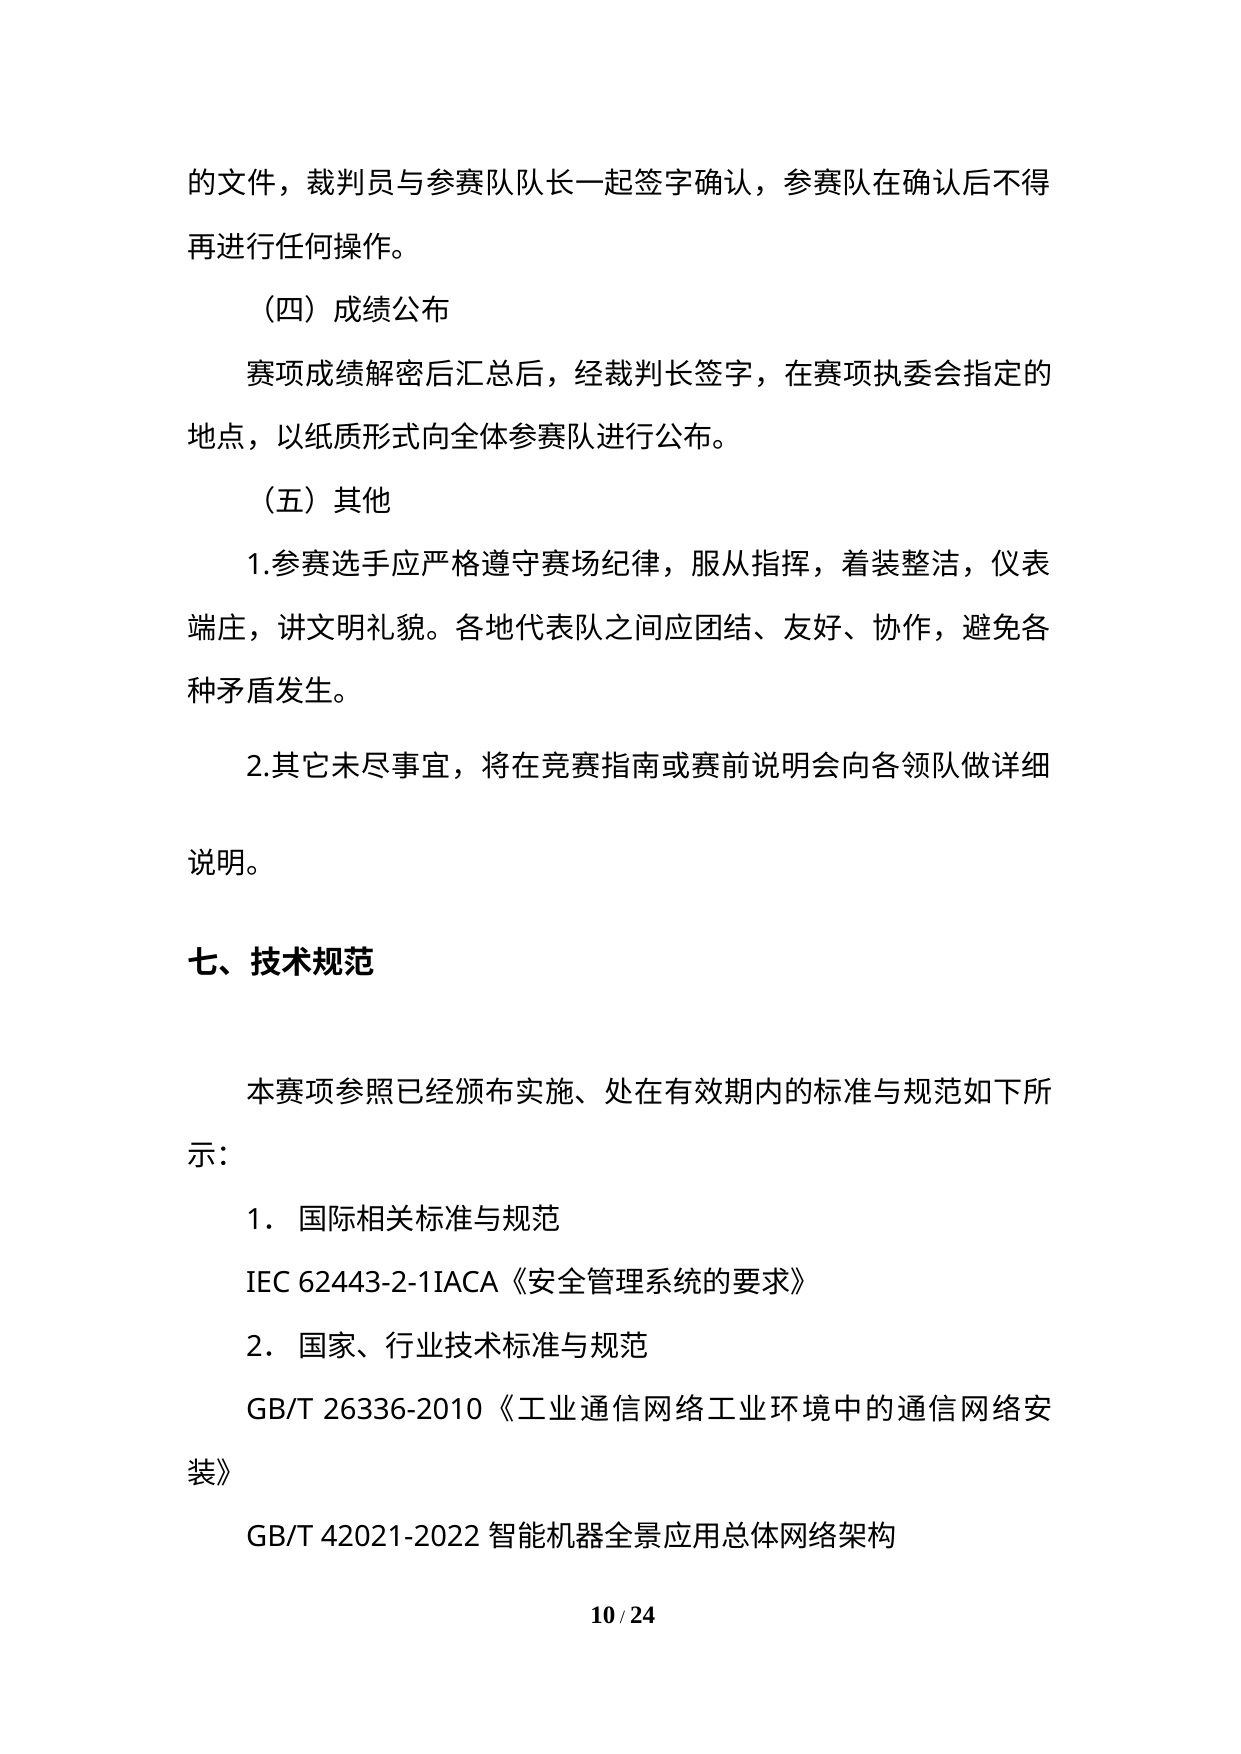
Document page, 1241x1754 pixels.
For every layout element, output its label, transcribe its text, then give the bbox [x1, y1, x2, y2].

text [187, 160, 1053, 266]
text （四）成绩公布 [187, 287, 1053, 329]
text 2． 国家、行业技术标准与规范 [187, 1322, 1053, 1365]
text GB/T 42021-2022 智能机器全景应用总体网络架构 [187, 1513, 1053, 1555]
text 2.其它未尽事宜，将在竞赛指南或赛前说明会向各领队做详细说明。 [187, 731, 1053, 894]
text 1.参赛选手应严格遵守赛场纪律，服从指挥，着装整洁，仪表端庄，讲文明礼貌。各地代表队之间应团结、友好、协作，避免各种矛盾发生。 [187, 541, 1053, 710]
text 本赛项参照已经颁布实施、处在有效期内的标准与规范如下所示： [187, 1068, 1053, 1174]
text （五）其他 [187, 477, 1053, 519]
text GB/T 26336-2010《工业通信网络工业环境中的通信网络安装》 [187, 1386, 1053, 1492]
text 1． 国际相关标准与规范 [187, 1195, 1053, 1238]
subtitle 七、技术规范 [187, 927, 1053, 992]
text 赛项成绩解密后汇总后，经裁判长签字，在赛项执委会指定的地点，以纸质形式向全体参赛队进行公布。 [187, 350, 1053, 456]
text IEC 62443-2-1IACA《安全管理系统的要求》 [187, 1259, 1053, 1301]
